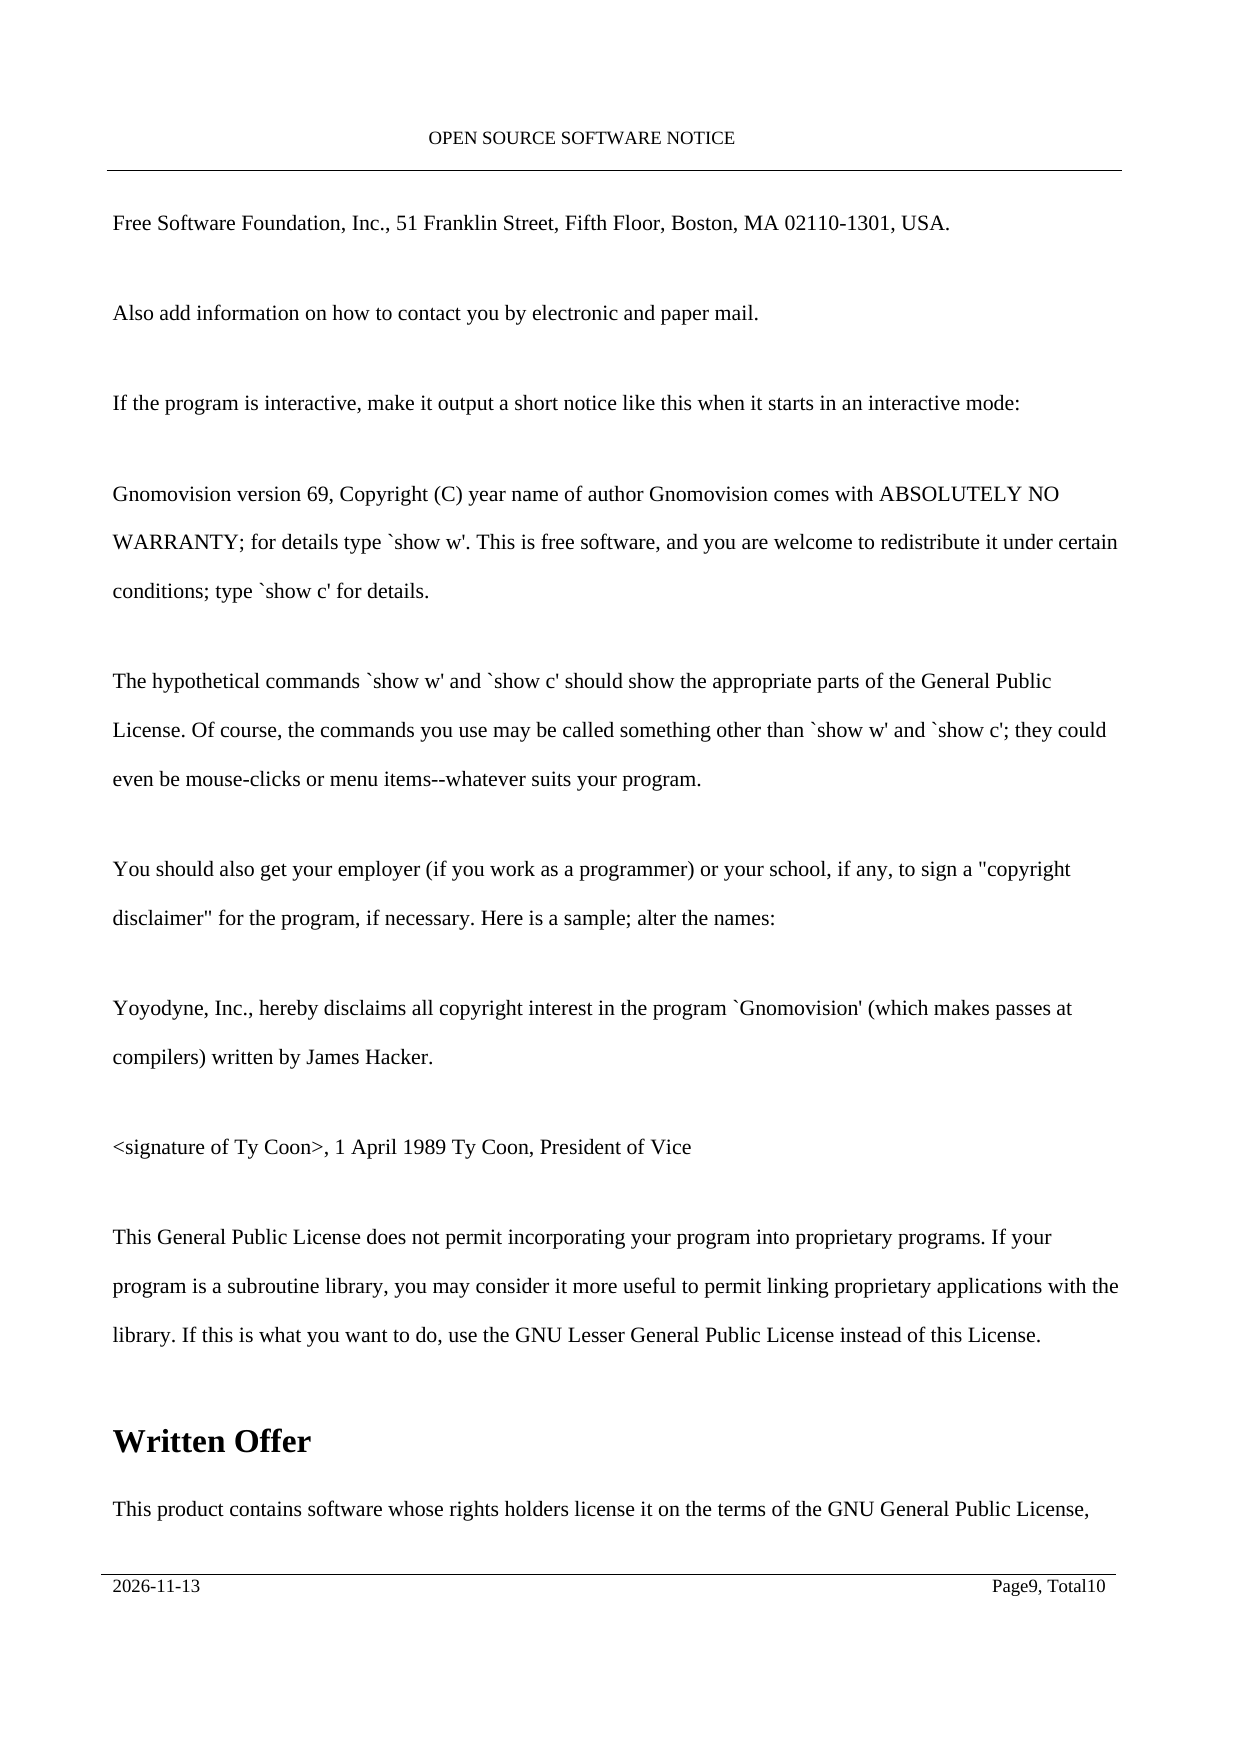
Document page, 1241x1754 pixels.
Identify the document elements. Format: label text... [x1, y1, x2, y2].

text <signature of Ty Coon>, 1 April 1989 Ty Coon, President of Vice [112, 1130, 1128, 1163]
text Yoyodyne, Inc., hereby disclaims all copyright interest in the program `Gnomovision' (which makes passes at compilers) written by James Hacker. [112, 991, 1128, 1073]
text This General Public License does not permit incorporating your program into proprietary programs. If your program is a subroutine library, you may consider it more useful to permit linking proprietary applications with the library. If this is what you want to do, use the GNU Lesser General Public License instead of this License. [112, 1221, 1128, 1351]
text Also add information on how to contact you by electronic and paper mail. [112, 297, 1128, 329]
text Written Offer [112, 1408, 1128, 1473]
text If the program is interactive, make it output a short notice like this when it starts in an interactive mode: [112, 387, 1128, 419]
text The hypothetical commands `show w' and `show c' should show the appropriate parts of the General Public License. Of course, the commands you use may be called something other than `show w' and `show c'; they could even be mouse-clicks or menu items--whatever suits your program. [112, 665, 1128, 795]
text You should also get your employer (if you work as a programmer) or your school, if any, to sign a "copyright disclaimer" for the program, if necessary. Here is a sample; alter the names: [112, 852, 1128, 934]
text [112, 1492, 1128, 1525]
text Gnomovision version 69, Copyright (C) year name of author Gnomovision comes with ABSOLUTELY NO WARRANTY; for details type `show w'. This is free software, and you are welcome to redistribute it under certain conditions; type `show c' for details. [112, 477, 1128, 607]
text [112, 206, 1128, 239]
